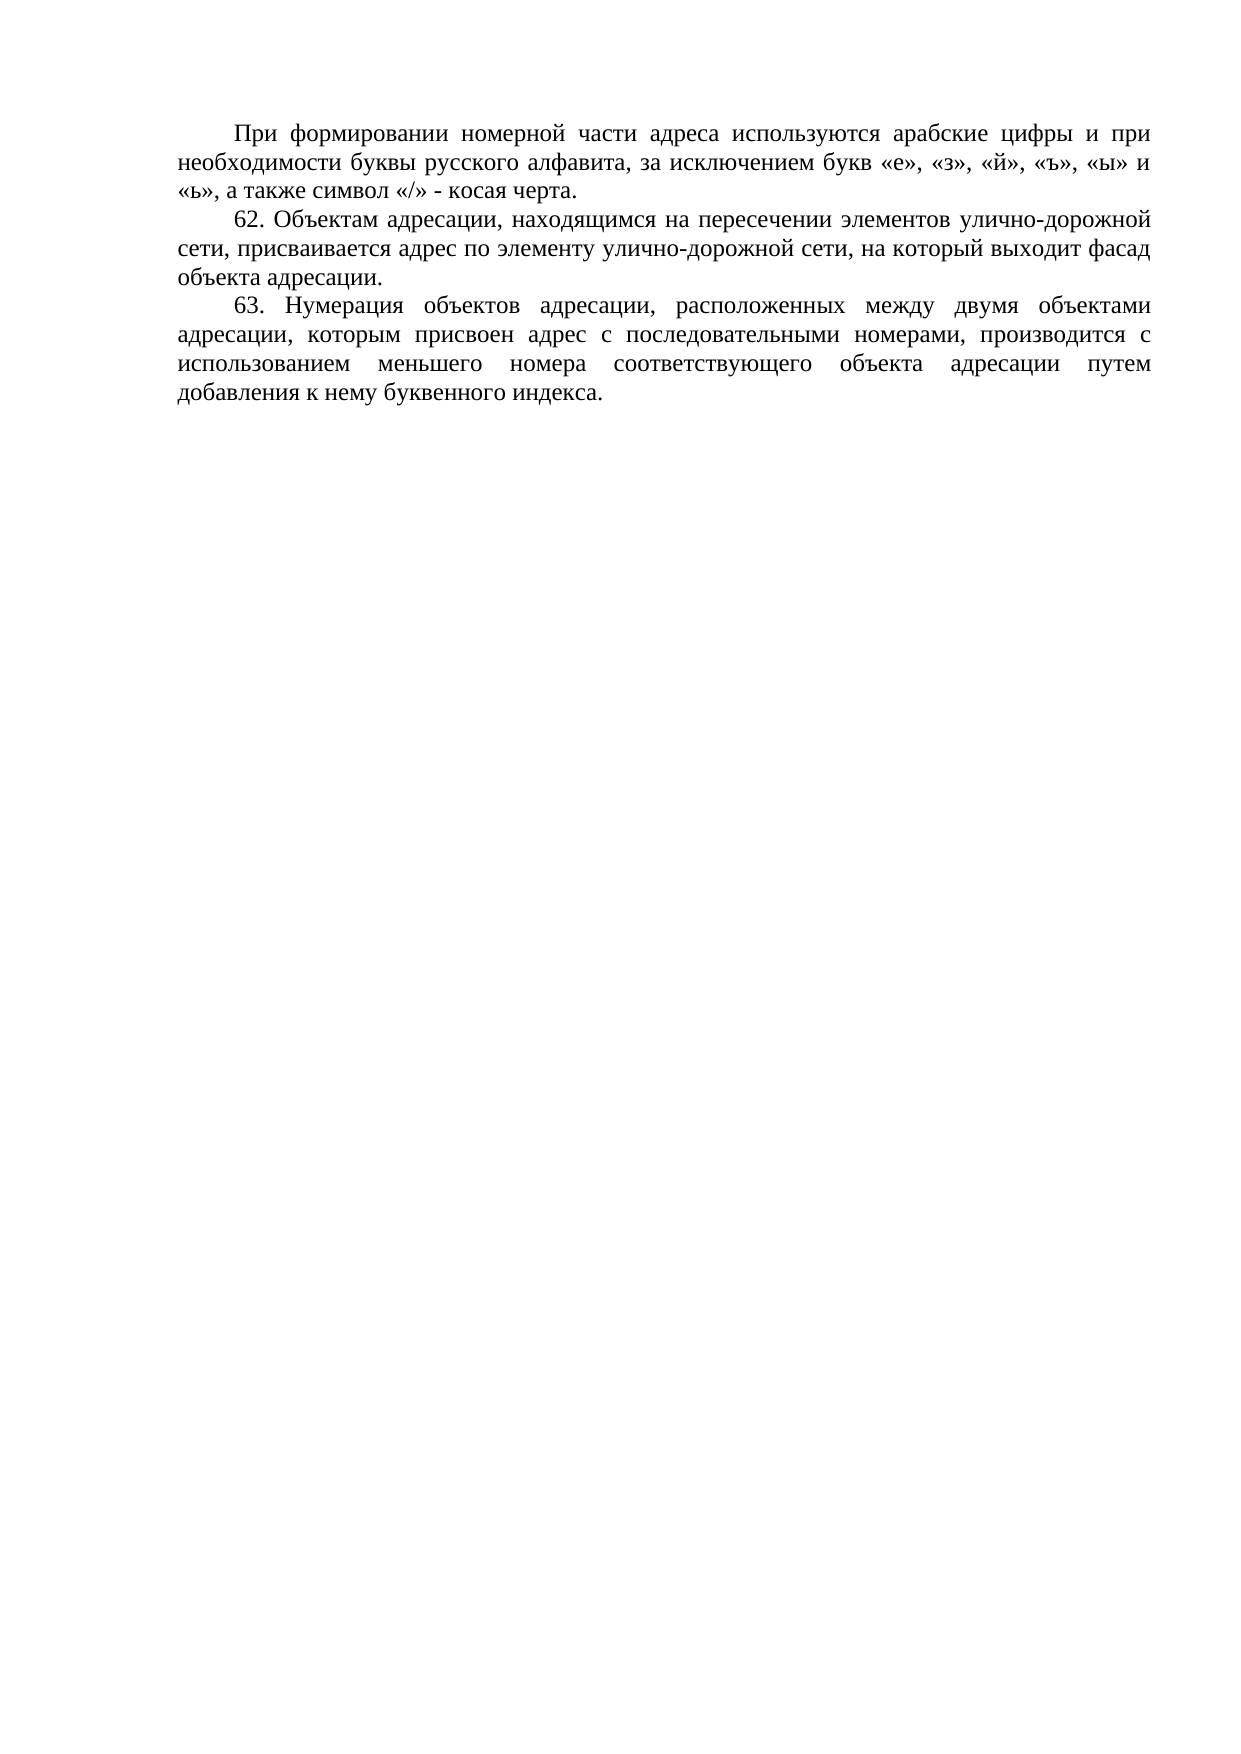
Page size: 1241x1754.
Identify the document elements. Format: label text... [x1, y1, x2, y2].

text При формировании номерной части адреса используются арабские цифры и при необходимости буквы русского алфавита, за исключением букв «е», «з», «й», «ъ», «ы» и «ь», а также символ «/» - косая черта. [177, 118, 1152, 204]
text 62. Объектам адресации, находящимся на пересечении элементов улично-дорожной сети, присваивается адрес по элементу улично-дорожной сети, на который выходит фасад объекта адресации. [177, 204, 1152, 291]
text 63. Нумерация объектов адресации, расположенных между двумя объектами адресации, которым присвоен адрес с последовательными номерами, производится с использованием меньшего номера соответствующего объекта адресации путем добавления к нему буквенного индекса. [177, 291, 1152, 406]
